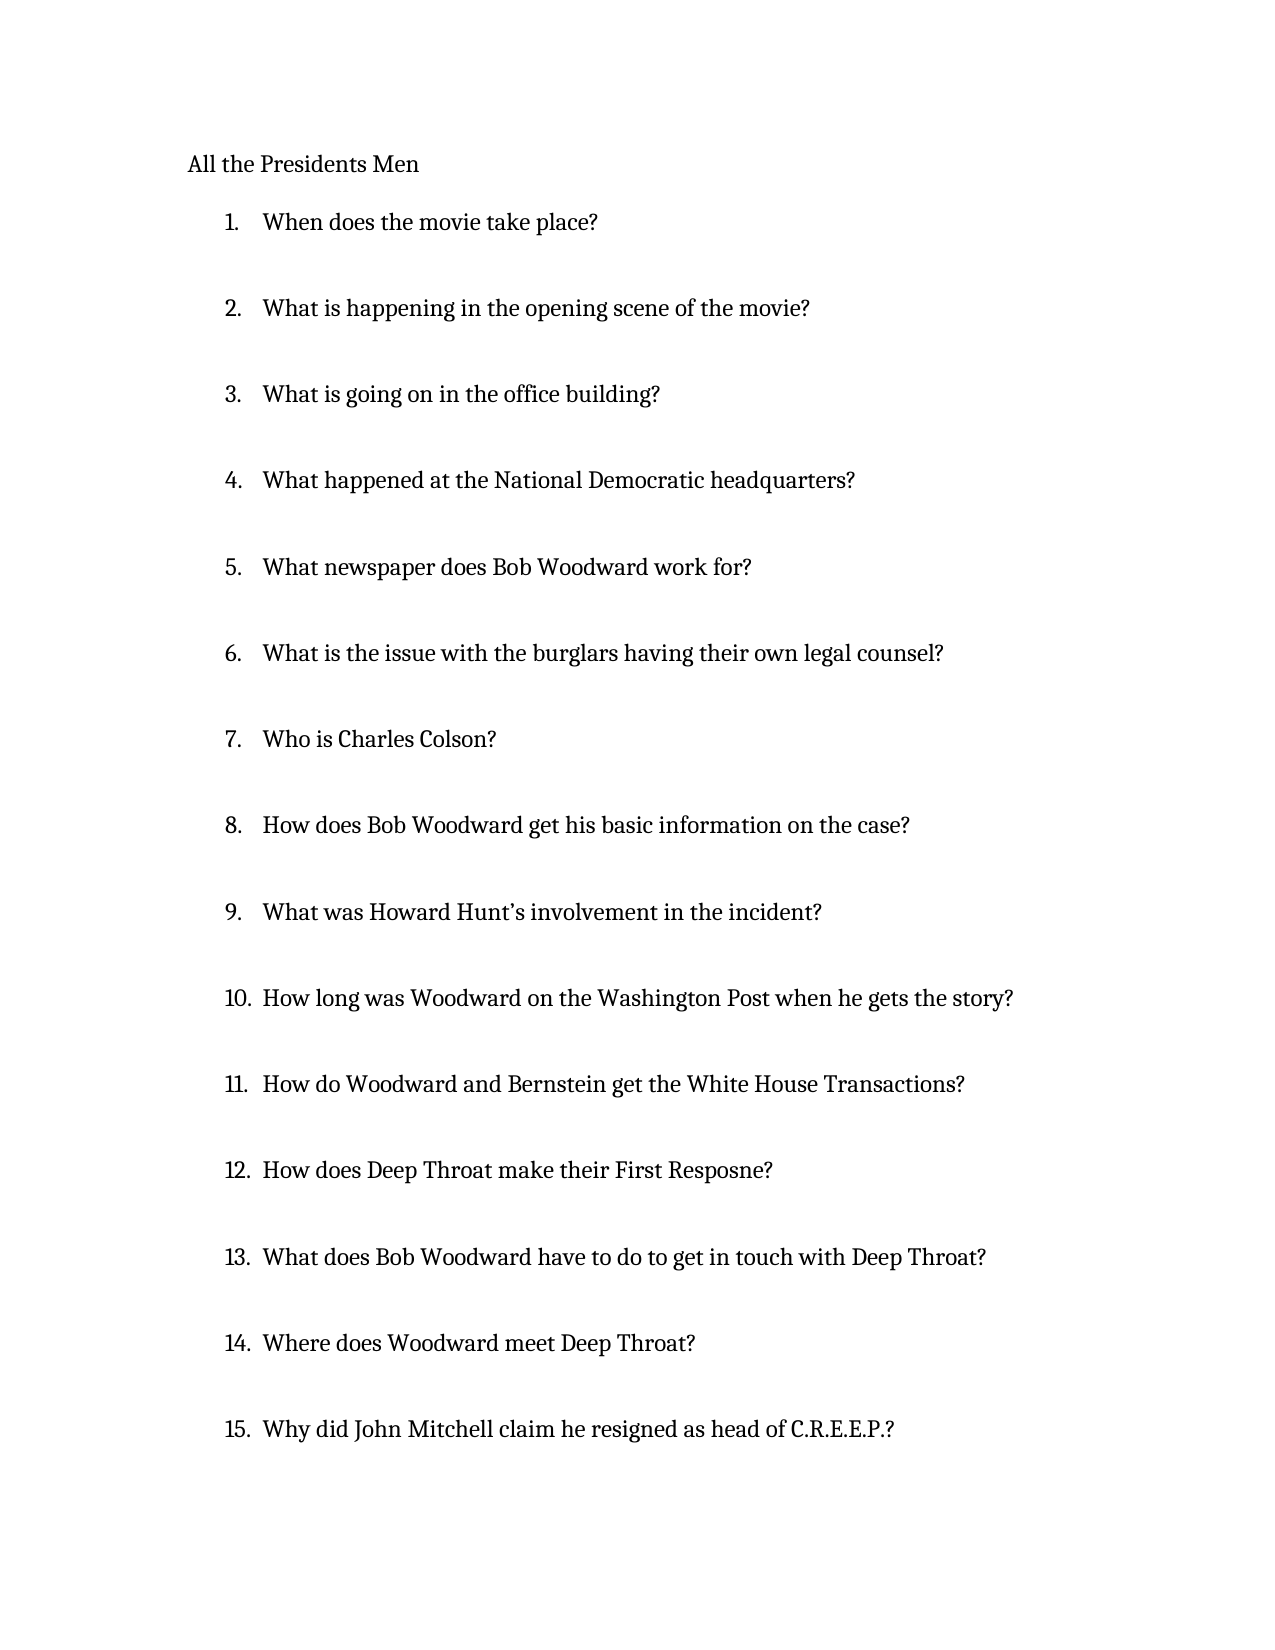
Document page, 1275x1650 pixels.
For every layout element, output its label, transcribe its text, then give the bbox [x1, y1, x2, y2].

list Where does Woodward meet Deep Throat? [225, 1329, 1087, 1357]
list When does the movie take place? [225, 207, 1087, 236]
list Why did John Mitchell claim he resigned as head of C.R.E.E.P.? [225, 1415, 1087, 1444]
list How long was Woodward on the Washington Post when he gets the story? [225, 984, 1087, 1012]
list What does Bob Woodward have to do to get in touch with Deep Throat? [225, 1242, 1087, 1271]
list What is the issue with the burglars having their own legal counsel? [225, 639, 1087, 667]
list How do Woodward and Bernstein get the White House Transactions? [225, 1070, 1087, 1099]
list How does Deep Throat make their First Resposne? [225, 1156, 1087, 1185]
list What is happening in the opening scene of the movie? [225, 294, 1087, 322]
list What happened at the National Democratic headquarters? [225, 466, 1087, 495]
list How does Bob Woodward get his basic information on the case? [225, 811, 1087, 840]
list What is going on in the office building? [225, 380, 1087, 409]
list Who is Charles Colson? [225, 725, 1087, 754]
text All the Presidents Men [187, 150, 1087, 179]
list What was Howard Hunt’s involvement in the incident? [225, 897, 1087, 926]
list What newspaper does Bob Woodward work for? [225, 552, 1087, 581]
